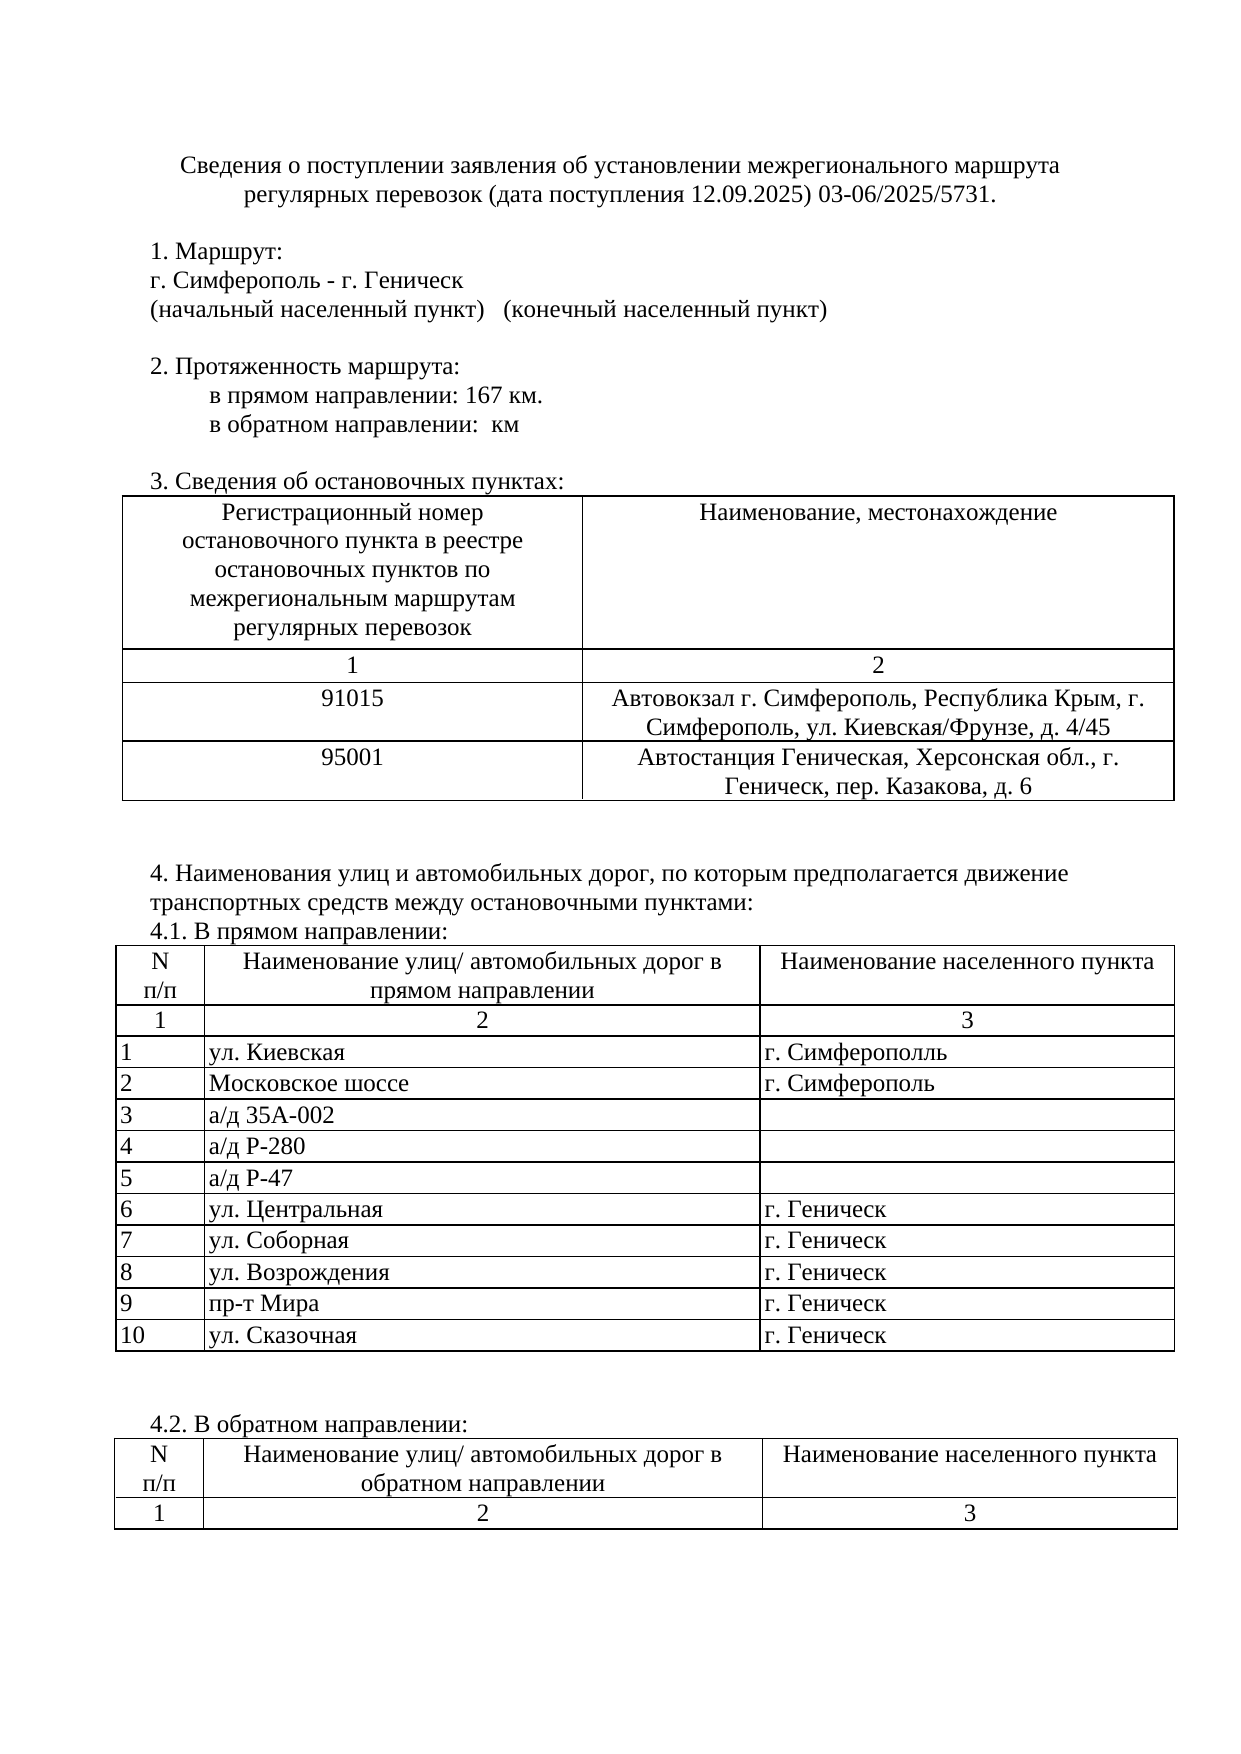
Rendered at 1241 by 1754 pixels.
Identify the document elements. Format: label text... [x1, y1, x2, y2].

table_cell г. Геническ [761, 1226, 1174, 1256]
table_cell Автовокзал г. Симферополь, Республика Крым, г. Симферополь, ул. Киевская/Фрунзе, д. 4/45 [583, 683, 1173, 740]
table_cell г. Геническ [761, 1320, 1174, 1350]
table_cell ул. Соборная [205, 1226, 759, 1256]
table_cell ул. Возрождения [205, 1257, 759, 1287]
table_cell 2 [117, 1068, 204, 1098]
table_cell ул. Киевская [205, 1037, 759, 1067]
table_cell 1 [123, 650, 582, 681]
text в прямом направлении: 167 км. [150, 380, 1090, 409]
text 2. Протяженность маршрута: [150, 351, 1090, 380]
table_cell [761, 1100, 1174, 1130]
text 4.2. В обратном направлении: [150, 1409, 1090, 1438]
text в обратном направлении: км [150, 409, 1090, 437]
text 3. Сведения об остановочных пунктах: [150, 466, 1090, 495]
table_header Наименование населенного пункта [761, 946, 1174, 1004]
table_header N п/п [115, 1439, 203, 1497]
table_cell пр-т Мира [205, 1289, 759, 1318]
table_cell 5 [117, 1163, 204, 1193]
table_cell а/д Р-47 [205, 1163, 759, 1193]
table_cell [761, 1131, 1174, 1161]
table_cell 1 [115, 1498, 203, 1528]
table_cell 6 [117, 1194, 204, 1224]
table_header Регистрационный номер остановочного пункта в реестре остановочных пунктов по межрегиональным маршрутам регулярных перевозок [123, 497, 582, 648]
table_cell [761, 1163, 1174, 1193]
table_cell Московское шоссе [205, 1068, 759, 1098]
table_cell 2 [583, 650, 1173, 681]
table_cell 91015 [123, 683, 582, 740]
table_cell а/д 35А-002 [205, 1100, 759, 1130]
table_cell 2 [205, 1006, 759, 1035]
table_header Наименование населенного пункта [763, 1439, 1177, 1497]
text (начальный населенный пункт) (конечный населенный пункт) [150, 294, 1090, 322]
table_cell 1 [117, 1006, 204, 1035]
table_header Наименование улиц/ автомобильных дорог в прямом направлении [205, 946, 759, 1004]
table_header N п/п [117, 946, 204, 1004]
table_cell 3 [763, 1497, 1177, 1528]
table_cell 9 [117, 1289, 204, 1318]
table_cell 10 [117, 1320, 204, 1350]
table_cell 8 [117, 1257, 204, 1287]
table_cell 3 [761, 1006, 1174, 1035]
table_cell ул. Центральная [205, 1194, 759, 1224]
text 4. Наименования улиц и автомобильных дорог, по которым предполагается движение транспортных средств между остановочными пунктами: [150, 858, 1090, 916]
text Сведения о поступлении заявления об установлении межрегионального маршрута регулярных перевозок (дата поступления 12.09.2025) 03-06/2025/5731. [150, 150, 1090, 207]
table_cell 95001 [123, 742, 582, 799]
text г. Симферополь - г. Геническ [150, 265, 1090, 294]
table_header Наименование, местонахождение [583, 497, 1173, 648]
table_cell 2 [204, 1498, 762, 1528]
table_cell 3 [117, 1100, 204, 1130]
table_cell ул. Сказочная [205, 1320, 759, 1350]
table_cell а/д Р-280 [205, 1131, 759, 1161]
table_cell г. Геническ [761, 1194, 1174, 1224]
table_cell 1 [117, 1037, 204, 1067]
table_cell 4 [117, 1131, 204, 1161]
text 4.1. В прямом направлении: [150, 916, 1090, 945]
table_cell Автостанция Геническая, Херсонская обл., г. Геническ, пер. Казакова, д. 6 [583, 742, 1173, 799]
table_cell г. Геническ [761, 1289, 1174, 1318]
table_cell г. Геническ [761, 1257, 1174, 1287]
table_cell г. Симферополь [761, 1068, 1174, 1098]
table_cell г. Симферополль [761, 1037, 1174, 1067]
table_header Наименование улиц/ автомобильных дорог в обратном направлении [204, 1439, 762, 1497]
text 1. Маршрут: [150, 236, 1090, 265]
table_cell 7 [117, 1226, 204, 1256]
